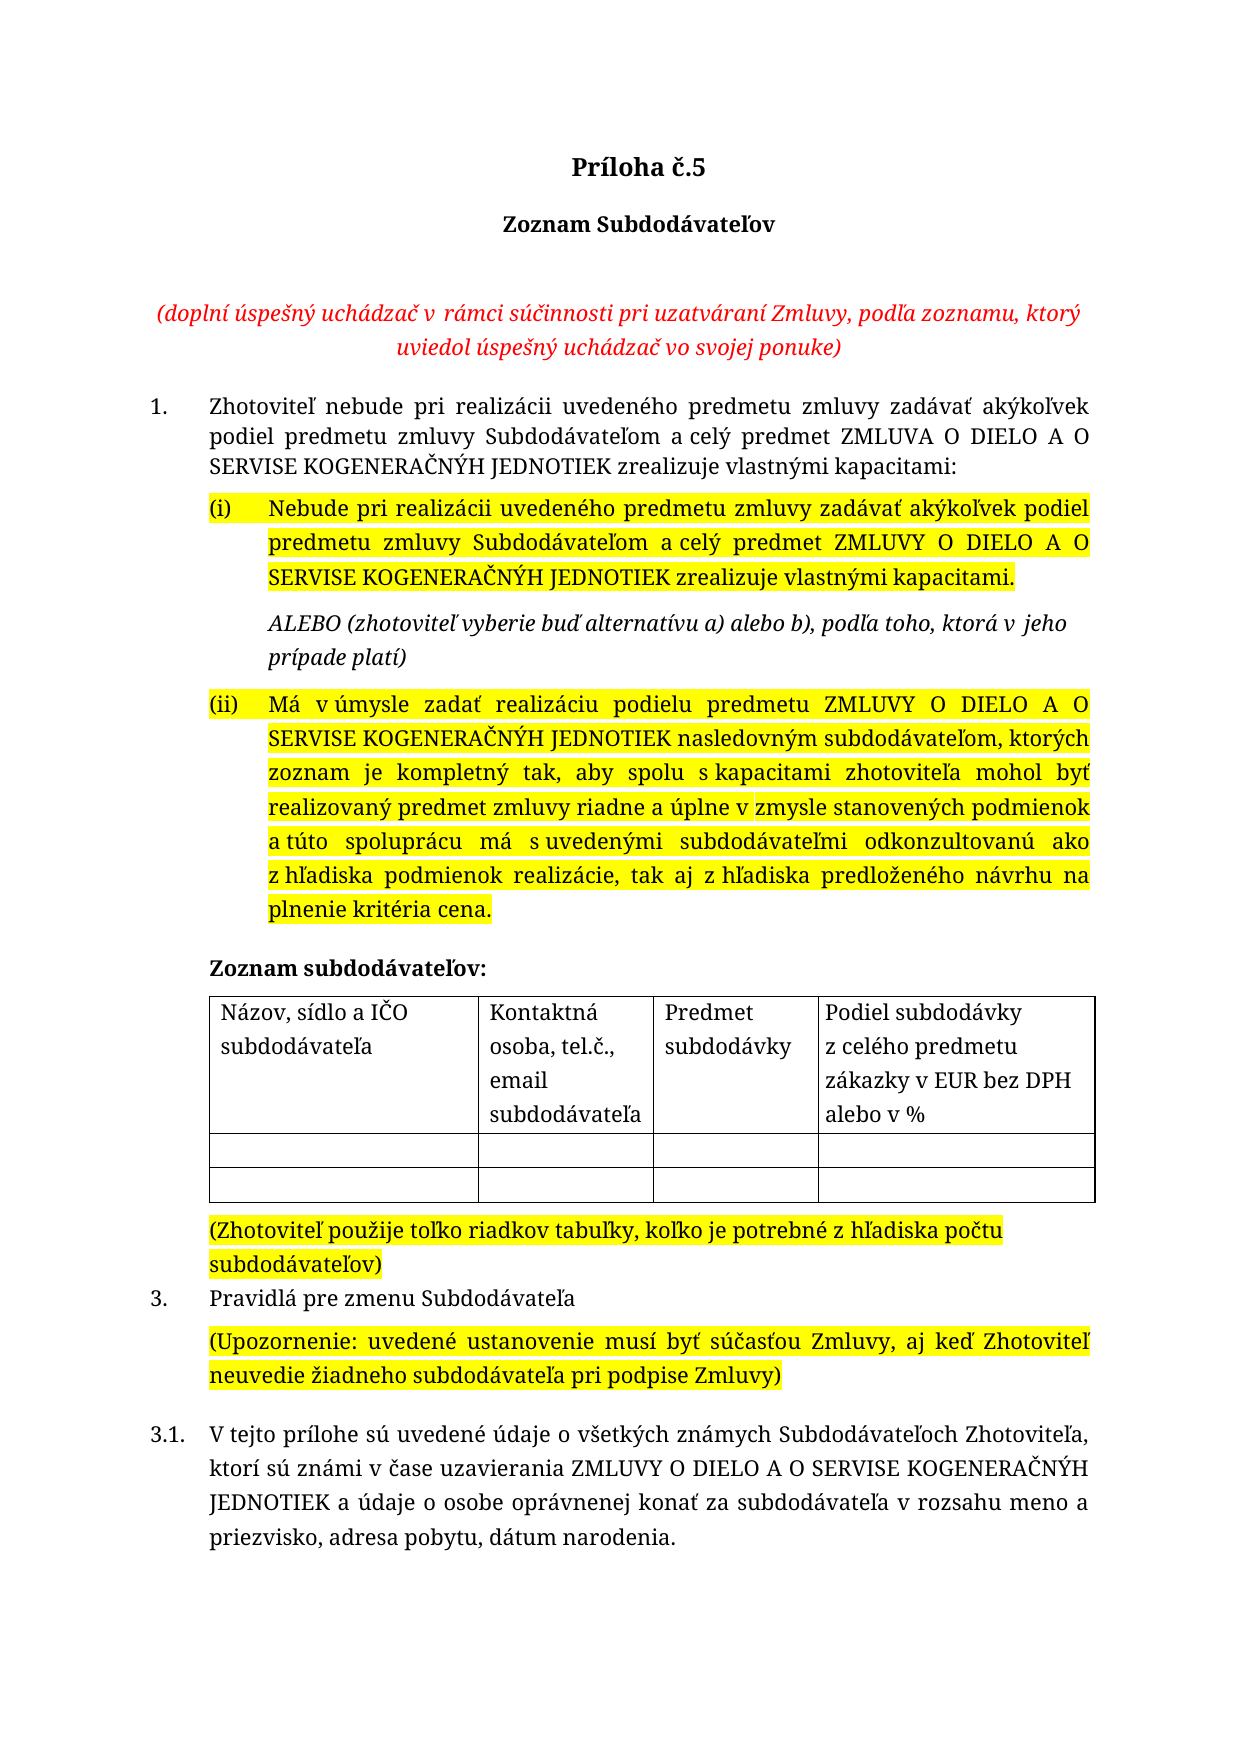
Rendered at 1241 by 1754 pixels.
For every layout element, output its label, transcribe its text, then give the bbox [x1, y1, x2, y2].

table_cell [210, 1134, 478, 1167]
list Nebude pri realizácii uvedeného predmetu zmluvy zadávať akýkoľvek podiel predmetu zmluvy Subdodávateľom a celý predmet ZMLUVY O DIELO A O SERVISE KOGENERAČNÝH JEDNOTIEK zrealizuje vlastnými kapacitami. [209, 523, 1090, 591]
table_cell [654, 1168, 818, 1202]
list Zhotoviteľ nebude pri realizácii uvedeného predmetu zmluvy zadávať akýkoľvek podiel predmetu zmluvy Subdodávateľom a celý predmet ZMLUVA O DIELO A O SERVISE KOGENERAČNÝH JEDNOTIEK zrealizuje vlastnými kapacitami: [150, 391, 1090, 481]
table_cell [819, 1168, 1094, 1202]
table_cell [210, 1168, 478, 1202]
text ALEBO (zhotoviteľ vyberie buď alternatívu a) alebo b), podľa toho, ktorá v jeho prípade platí) [268, 608, 1090, 672]
table_cell [479, 1134, 653, 1167]
text (Upozornenie: uvedené ustanovenie musí byť súčasťou Zmluvy, aj keď Zhotoviteľ neuvedie žiadneho subdodávateľa pri podpise Zmluvy) [209, 1356, 1090, 1390]
text (doplní úspešný uchádzač v rámci súčinnosti pri uzatváraní Zmluvy, podľa zoznamu, ktorý uviedol úspešný uchádzač vo svojej ponuke) [150, 298, 1090, 362]
text (Zhotoviteľ použije toľko riadkov tabuľky, koľko je potrebné z hľadiska počtu subdodávateľov) [209, 1215, 1090, 1279]
table_header Predmet subdodávky [654, 997, 818, 1132]
text Zoznam subdodávateľov: [209, 953, 1090, 983]
table_header Kontaktná osoba, tel.č., email subdodávateľa [479, 997, 653, 1132]
text Príloha č.5 [187, 150, 1090, 184]
list V tejto prílohe sú uvedené údaje o všetkých známych Subdodávateľoch Zhotoviteľa, ktorí sú známi v čase uzavierania ZMLUVY O DIELO A O SERVISE KOGENERAČNÝH JEDNOTIEK a údaje o osobe oprávnenej konať za subdodávateľa v rozsahu meno a priezvisko, adresa pobytu, dátum narodenia. [150, 1419, 1090, 1551]
table_header Názov, sídlo a IČO subdodávateľa [210, 997, 478, 1132]
table_cell [479, 1168, 653, 1202]
table_header Podiel subdodávky z celého predmetu zákazky v EUR bez DPH alebo v % [819, 997, 1094, 1132]
list Pravidlá pre zmenu Subdodávateľa [150, 1283, 1090, 1313]
text Zoznam Subdodávateľov [187, 209, 1090, 239]
list Má v úmysle zadať realizáciu podielu predmetu ZMLUVY O DIELO A O SERVISE KOGENERAČNÝH JEDNOTIEK nasledovným subdodávateľom, ktorých zoznam je kompletný tak, aby spolu s kapacitami zhotoviteľa mohol byť realizovaný predmet zmluvy riadne a úplne v zmysle stanovených podmienok a túto spoluprácu má s uvedenými subdodávateľmi odkonzultovanú ako z hľadiska podmienok realizácie, tak aj z hľadiska predloženého návrhu na plnenie kritéria cena. [209, 719, 1090, 924]
table_cell [819, 1134, 1094, 1167]
table_cell [654, 1134, 818, 1167]
